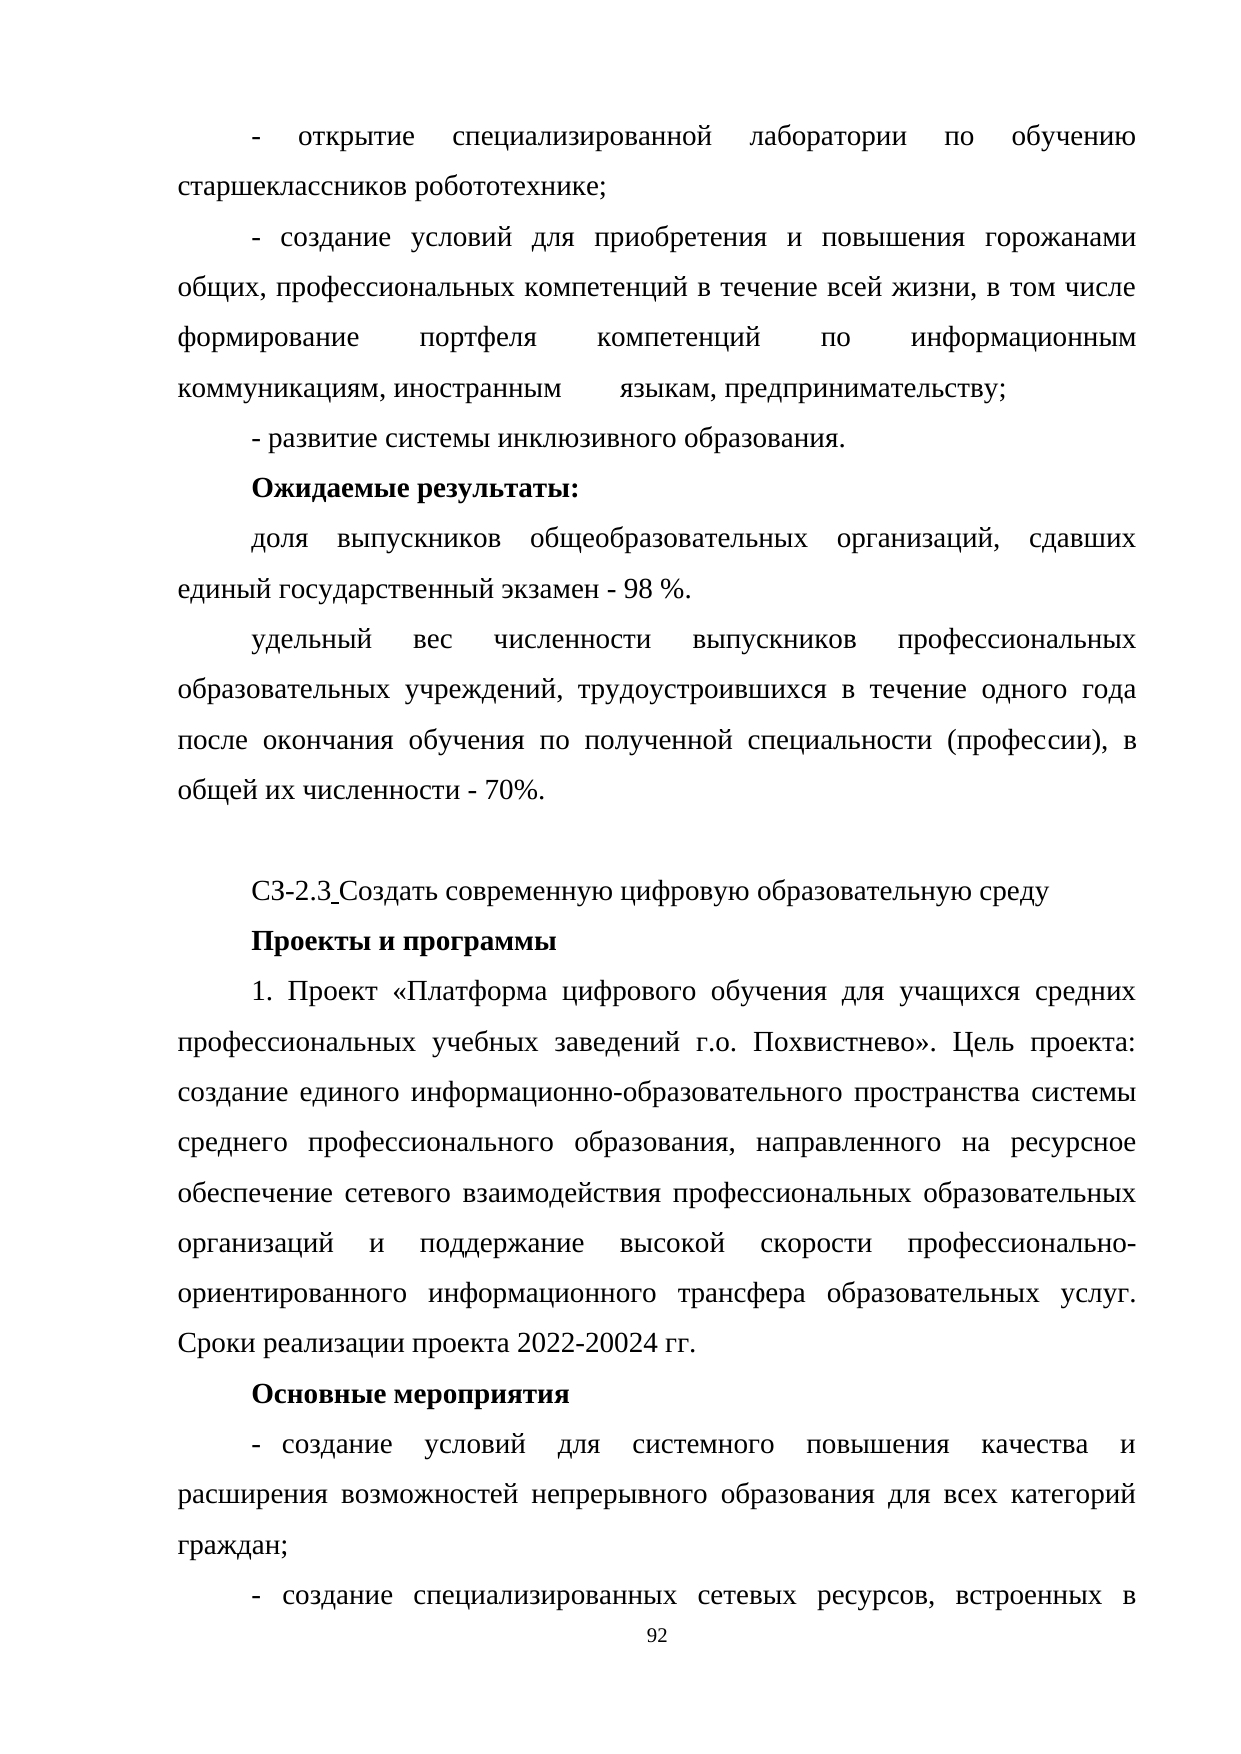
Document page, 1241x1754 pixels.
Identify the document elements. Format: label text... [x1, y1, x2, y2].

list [177, 1577, 1137, 1611]
text - создание условий для приобретения и повышения горожанами общих, профессиональных компетенций в течение всей жизни, в том числе формирование портфеля компетенций по информационным коммуникациям, иностранным языкам, предпринимательству; [177, 219, 1137, 403]
text Проекты и программы [177, 923, 1137, 957]
list создание условий для системного повышения качества и расширения возможностей непрерывного образования для всех категорий граждан; [177, 1426, 1137, 1560]
text Основные мероприятия [177, 1376, 1137, 1409]
text - развитие системы инклюзивного образования. [177, 420, 1137, 453]
text Ожидаемые результаты: [177, 470, 1137, 504]
text удельный вес численности выпускников профессиональных образовательных учреждений, трудоустроившихся в течение одного года после окончания обучения по полученной специальности (профессии), в общей их численности - 70%. [177, 621, 1137, 806]
text 1. Проект «Платформа цифрового обучения для учащихся средних профессиональных учебных заведений г.о. Похвистнево». Цель проекта: создание единого информационно-образовательного пространства системы среднего профессионального образования, направленного на ресурсное обеспечение сетевого взаимодействия профессиональных образовательных организаций и поддержание высокой скорости профессионально-ориентированного информационного трансфера образовательных услуг. Сроки реализации проекта 2022-20024 гг. [177, 973, 1137, 1359]
text СЗ-2.3 Создать современную цифровую образовательную среду [177, 873, 1137, 906]
text - открытие специализированной лаборатории по обучению старшеклассников робототехнике; [177, 118, 1137, 202]
text доля выпускников общеобразовательных организаций, сдавших единый государственный экзамен - 98 %. [177, 521, 1137, 604]
